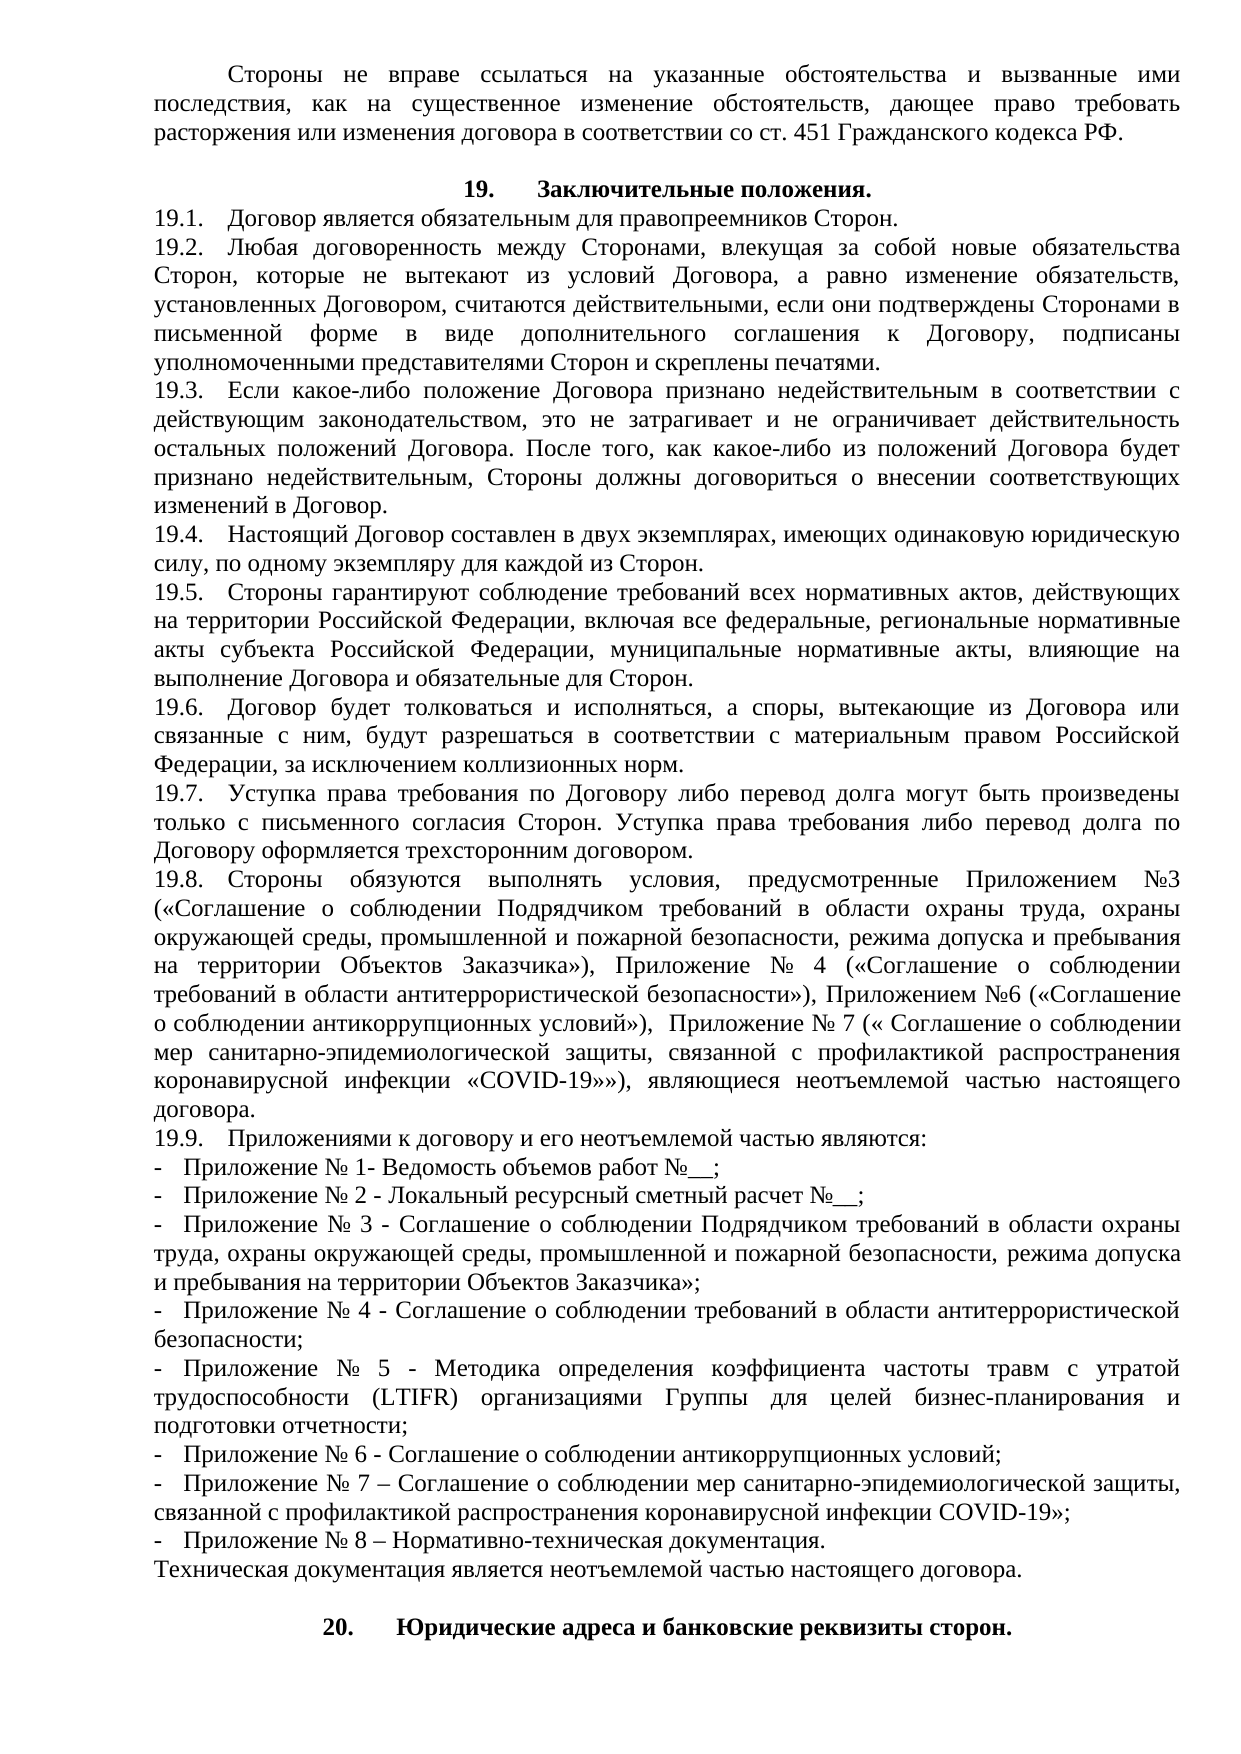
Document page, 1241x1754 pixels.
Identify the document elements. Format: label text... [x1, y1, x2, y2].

text Стороны не вправе ссылаться на указанные обстоятельства и вызванные ими последствия, как на существенное изменение обстоятельств, дающее право требовать расторжения или изменения договора в соответствии со ст. 451 Гражданского кодекса РФ. [153, 59, 1181, 145]
text 19.3. Если какое-либо положение Договора признано недействительным в соответствии с действующим законодательством, это не затрагивает и не ограничивает действительность остальных положений Договора. После того, как какое-либо из положений Договора будет признано недействительным, Стороны должны договориться о внесении соответствующих изменений в Договор. [154, 375, 1181, 519]
list Приложение № 6 - Соглашение о соблюдении антикоррупционных условий; [153, 1439, 1181, 1468]
text 19.7. Уступка права требования по Договору либо перевод долга могут быть произведены только с письменного согласия Сторон. Уступка права требования либо перевод долга по Договору оформляется трехсторонним договором. [153, 778, 1181, 864]
text 19.4. Настоящий Договор составлен в двух экземплярах, имеющих одинаковую юридическую силу, по одному экземпляру для каждой из Сторон. [153, 519, 1181, 577]
text 19.2. Любая договоренность между Сторонами, влекущая за собой новые обязательства Сторон, которые не вытекают из условий Договора, а равно изменение обязательств, установленных Договором, считаются действительными, если они подтверждены Сторонами в письменной форме в виде дополнительного соглашения к Договору, подписаны уполномоченными представителями Сторон и скреплены печатями. [153, 232, 1181, 375]
text 19. Заключительные положения. [153, 174, 1181, 203]
list Приложение № 7 – Соглашение о соблюдении мер санитарно-эпидемиологической защиты, связанной с профилактикой распространения коронавирусной инфекции COVID-19»; [153, 1468, 1181, 1525]
text Техническая документация является неотъемлемой частью настоящего договора. [153, 1554, 1181, 1583]
list Приложение № 8 – Нормативно-техническая документация. [153, 1525, 1181, 1554]
text 19.6. Договор будет толковаться и исполняться, а споры, вытекающие из Договора или связанные с ним, будут разрешаться в соответствии с материальным правом Российской Федерации, за исключением коллизионных норм. [153, 692, 1181, 778]
list Приложение № 1- Ведомость объемов работ №__; [153, 1152, 1181, 1180]
text 19.9. Приложениями к договору и его неотъемлемой частью являются: [153, 1123, 1181, 1152]
list Приложение № 5 - Методика определения коэффициента частоты травм с утратой трудоспособности (LTIFR) организациями Группы для целей бизнес-планирования и подготовки отчетности; [153, 1353, 1181, 1439]
text 19.1. Договор является обязательным для правопреемников Сторон. [153, 203, 1181, 232]
list Приложение № 4 - Соглашение о соблюдении требований в области антитеррористической безопасности; [153, 1295, 1181, 1353]
text 19.5. Стороны гарантируют соблюдение требований всех нормативных актов, действующих на территории Российской Федерации, включая все федеральные, региональные нормативные акты субъекта Российской Федерации, муниципальные нормативные акты, влияющие на выполнение Договора и обязательные для Сторон. [153, 577, 1181, 692]
text 19.8. Стороны обязуются выполнять условия, предусмотренные Приложением №3 («Соглашение о соблюдении Подрядчиком требований в области охраны труда, охраны окружающей среды, промышленной и пожарной безопасности, режима допуска и пребывания на территории Объектов Заказчика»), Приложение № 4 («Соглашение о соблюдении требований в области антитеррористической безопасности»), Приложением №6 («Соглашение о соблюдении антикоррупционных условий»), Приложение № 7 (« Соглашение о соблюдении мер санитарно-эпидемиологической защиты, связанной с профилактикой распространения коронавирусной инфекции «COVID-19»»), являющиеся неотъемлемой частью настоящего договора. [153, 864, 1181, 1123]
list Приложение № 3 - Соглашение о соблюдении Подрядчиком требований в области охраны труда, охраны окружающей среды, промышленной и пожарной безопасности, режима допуска и пребывания на территории Объектов Заказчика»; [153, 1209, 1181, 1295]
text 20. Юридические адреса и банковские реквизиты сторон. [153, 1612, 1181, 1640]
list Приложение № 2 - Локальный ресурсный сметный расчет №__; [153, 1180, 1181, 1209]
